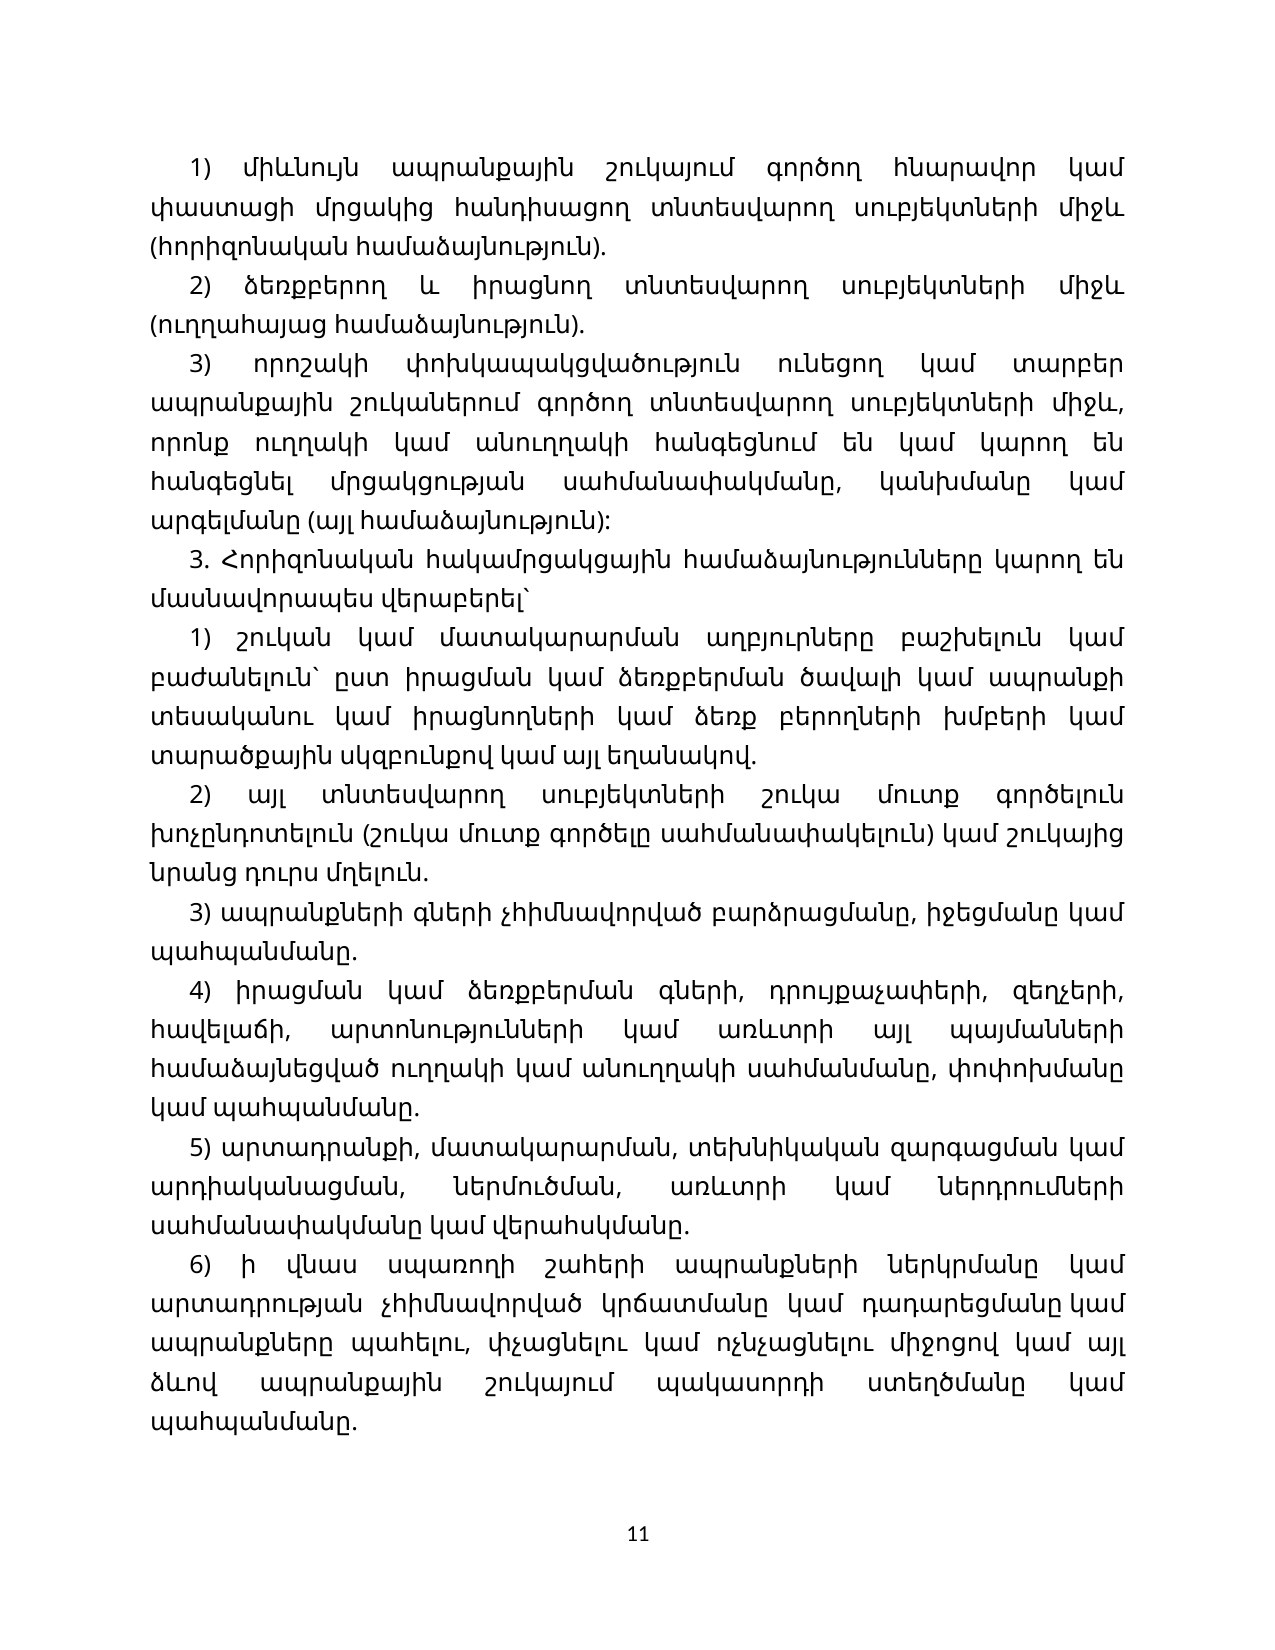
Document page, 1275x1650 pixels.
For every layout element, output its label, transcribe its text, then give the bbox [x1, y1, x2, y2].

text 2) այլ տնտեսվարող սուբյեկտների շուկա մուտք գործելուն խոչընդոտելուն (շուկա մուտք գործելը սահմանափակելուն) կամ շուկայից նրանց դուրս մղելուն. [150, 777, 1125, 889]
text 2) ձեռքբերող և իրացնող տնտեսվարող սուբյեկտների միջև (ուղղահայաց համաձայնություն). [150, 267, 1125, 341]
text 5) արտադրանքի, մատակարարման, տեխնիկական զարգացման կամ արդիականացման, ներմուծման, առևտրի կամ ներդրումների սահմանափակմանը կամ վերահսկմանը. [150, 1129, 1125, 1242]
text 3) որոշակի փոխկապակցվածություն ունեցող կամ տարբեր ապրանքային շուկաներում գործող տնտեսվարող սուբյեկտների միջև, որոնք ուղղակի կամ անուղղակի հանգեցնում են կամ կարող են հանգեցնել մրցակցության սահմանափակմանը, կանխմանը կամ արգելմանը (այլ համաձայնություն): [150, 346, 1125, 537]
text 3) ապրանքների գների չհիմնավորված բարձրացմանը, իջեցմանը կամ պահպանմանը. [150, 894, 1125, 967]
text 1) միևնույն ապրանքային շուկայում գործող հնարավոր կամ փաստացի մրցակից հանդիսացող տնտեսվարող սուբյեկտների միջև (հորիզոնական համաձայնություն). [150, 150, 1125, 262]
text 3. Հորիզոնական հակամրցակցային համաձայնությունները կարող են մասնավորապես վերաբերել` [150, 542, 1125, 615]
text 6) ի վնաս սպառողի շահերի ապրանքների ներկրմանը կամ արտադրության չհիմնավորված կրճատմանը կամ դադարեցմանը կամ ապրանքները պահելու, փչացնելու կամ ոչնչացնելու միջոցով կամ այլ ձևով ապրանքային շուկայում պակասորդի ստեղծմանը կամ պահպանմանը. [150, 1247, 1125, 1437]
text 4) իրացման կամ ձեռքբերման գների, դրույքաչափերի, զեղչերի, հավելաճի, արտոնությունների կամ առևտրի այլ պայմանների համաձայնեցված ուղղակի կամ անուղղակի սահմանմանը, փոփոխմանը կամ պահպանմանը. [150, 972, 1125, 1124]
text 1) շուկան կամ մատակարարման աղբյուրները բաշխելուն կամ բաժանելուն` ըստ իրացման կամ ձեռքբերման ծավալի կամ ապրանքի տեսականու կամ իրացնողների կամ ձեռք բերողների խմբերի կամ տարածքային սկզբունքով կամ այլ եղանակով. [150, 620, 1125, 772]
